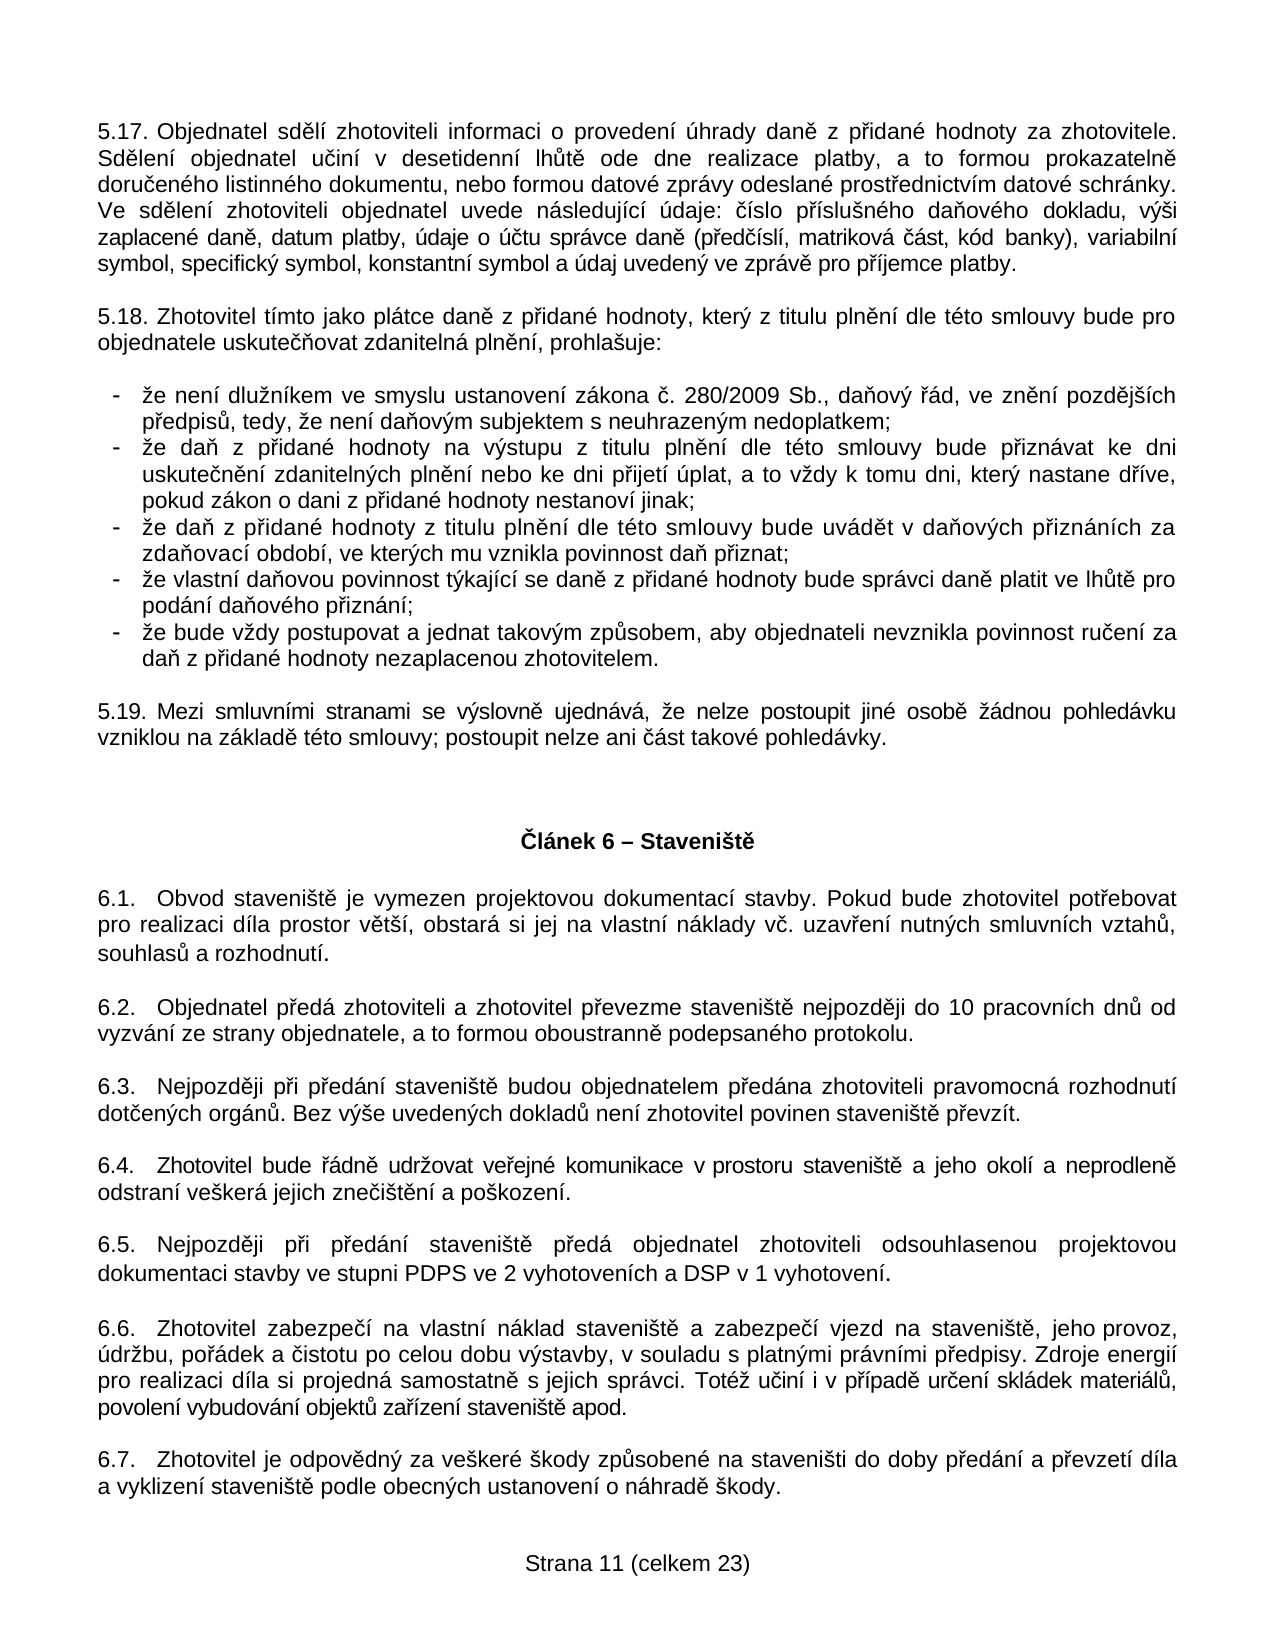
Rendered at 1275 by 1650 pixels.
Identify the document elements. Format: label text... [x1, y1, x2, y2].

list Zhotovitel tímto jako plátce daně z přidané hodnoty, který z titulu plnění dle této smlouvy bude pro objednatele uskutečňovat zdanitelná plnění, prohlašuje: [97, 303, 1177, 355]
list Zhotovitel je odpovědný za veškeré škody způsobené na staveništi do doby předání a převzetí díla a vyklizení staveniště podle obecných ustanovení o náhradě škody. [97, 1446, 1177, 1499]
text Článek 6 – Staveniště [97, 828, 1177, 855]
list Nejpozději při předání staveniště budou objednatelem předána zhotoviteli pravomocná rozhodnutí dotčených orgánů. Bez výše uvedených dokladů není zhotovitel povinen staveniště převzít. [97, 1073, 1177, 1126]
list Zhotovitel zabezpečí na vlastní náklad staveniště a zabezpečí vjezd na staveniště, jeho provoz, údržbu, pořádek a čistotu po celou dobu výstavby, v souladu s platnými právními předpisy. Zdroje energií pro realizaci díla si projedná samostatně s jejich správci. Totéž učiní i v případě určení skládek materiálů, povolení vybudování objektů zařízení staveniště apod. [97, 1314, 1177, 1420]
list Nejpozději při předání staveniště předá objednatel zhotoviteli odsouhlasenou projektovou dokumentaci stavby ve stupni PDPS ve 2 vyhotoveních a DSP v 1 vyhotovení. [97, 1231, 1177, 1288]
list Mezi smluvními stranami se výslovně ujednává, že nelze postoupit jiné osobě žádnou pohledávku vzniklou na základě této smlouvy; postoupit nelze ani část takové pohledávky. [97, 698, 1177, 751]
list že daň z přidané hodnoty na výstupu z titulu plnění dle této smlouvy bude přiznávat ke dni uskutečnění zdanitelných plnění nebo ke dni přijetí úplat, a to vždy k tomu dni, který nastane dříve, pokud zákon o dani z přidané hodnoty nestanoví jinak; [112, 434, 1177, 513]
list Zhotovitel bude řádně udržovat veřejné komunikace v prostoru staveniště a jeho okolí a neprodleně odstraní veškerá jejich znečištění a poškození. [97, 1152, 1177, 1205]
list Obvod staveniště je vymezen projektovou dokumentací stavby. Pokud bude zhotovitel potřebovat pro realizaci díla prostor větší, obstará si jej na vlastní náklady vč. uzavření nutných smluvních vztahů, souhlasů a rozhodnutí. [97, 884, 1177, 968]
list že daň z přidané hodnoty z titulu plnění dle této smlouvy bude uvádět v daňových přiznáních za zdaňovací období, ve kterých mu vznikla povinnost daň přiznat; [112, 513, 1177, 566]
list Objednatel sdělí zhotoviteli informaci o provedení úhrady daně z přidané hodnoty za zhotovitele. Sdělení objednatel učiní v desetidenní lhůtě ode dne realizace platby, a to formou prokazatelně doručeného listinného dokumentu, nebo formou datové zprávy odeslané prostřednictvím datové schránky. Ve sdělení zhotoviteli objednatel uvede následující údaje: číslo příslušného daňového dokladu, výši zaplacené daně, datum platby, údaje o účtu správce daně (předčíslí, matriková část, kód banky), variabilní symbol, specifický symbol, konstantní symbol a údaj uvedený ve zprávě pro příjemce platby. [97, 118, 1177, 276]
list že není dlužníkem ve smyslu ustanovení zákona č. 280/2009 Sb., daňový řád, ve znění pozdějších předpisů, tedy, že není daňovým subjektem s neuhrazeným nedoplatkem; [112, 382, 1177, 434]
list že bude vždy postupovat a jednat takovým způsobem, aby objednateli nevznikla povinnost ručení za daň z přidané hodnoty nezaplacenou zhotovitelem. [112, 619, 1177, 672]
list Objednatel předá zhotoviteli a zhotovitel převezme staveniště nejpozději do 10 pracovních dnů od vyzvání ze strany objednatele, a to formou oboustranně podepsaného protokolu. [97, 994, 1177, 1047]
list že vlastní daňovou povinnost týkající se daně z přidané hodnoty bude správci daně platit ve lhůtě pro podání daňového přiznání; [112, 566, 1177, 619]
